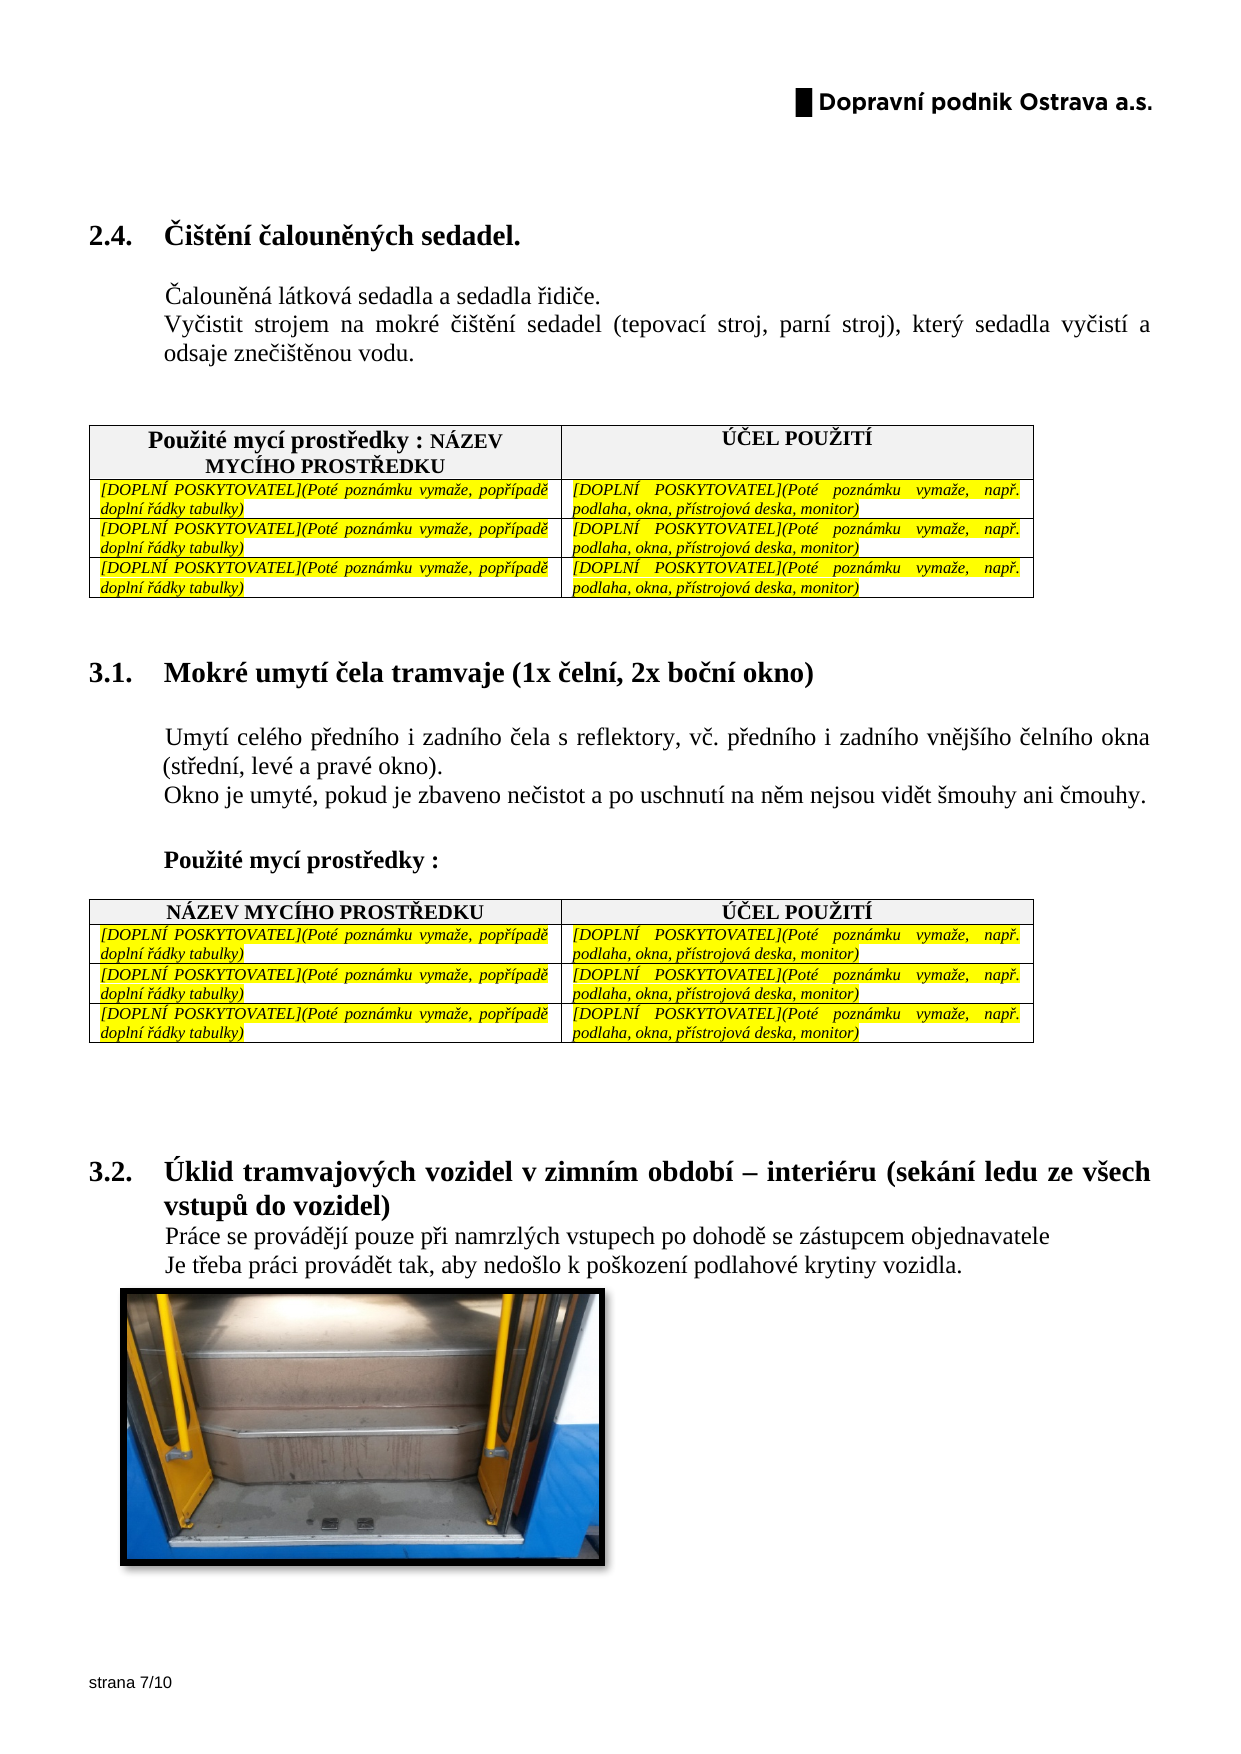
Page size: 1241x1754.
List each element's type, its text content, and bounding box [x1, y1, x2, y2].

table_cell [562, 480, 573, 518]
picture [795, 88, 1152, 117]
table_cell [DOPLNÍ POSKYTOVATEL](Poté poznámku vymaže, např. podlaha, okna, přístrojová deska, monitor) [859, 1004, 1033, 1042]
picture [127, 1294, 599, 1559]
list Okno je umyté, pokud je zbaveno nečistot a po uschnutí na něm nejsou vidět šmouhy ani čmouhy. [164, 780, 1152, 808]
table_cell [DOPLNÍ POSKYTOVATEL](Poté poznámku vymaže, např. podlaha, okna, přístrojová deska, monitor) [562, 558, 1033, 597]
table_cell [DOPLNÍ POSKYTOVATEL](Poté poznámku vymaže, popřípadě doplní řádky tabulky) [90, 558, 561, 597]
list Vyčistit strojem na mokré čištění sedadel (tepovací stroj, parní stroj), který sedadla vyčistí a odsaje znečištěnou vodu. [164, 309, 1152, 367]
table_cell [DOPLNÍ POSKYTOVATEL](Poté poznámku vymaže, popřípadě doplní řádky tabulky) [244, 519, 561, 557]
table_cell [DOPLNÍ POSKYTOVATEL](Poté poznámku vymaže, např. podlaha, okna, přístrojová deska, monitor) [859, 480, 1033, 518]
table_header ÚČEL POUŽITÍ [562, 426, 1033, 478]
list Práce se provádějí pouze při namrzlých vstupech po dohodě se zástupcem objednavatele [162, 1221, 1152, 1250]
table_cell [DOPLNÍ POSKYTOVATEL](Poté poznámku vymaže, popřípadě doplní řádky tabulky) [244, 925, 561, 963]
table_header ÚČEL POUŽITÍ [562, 900, 1033, 924]
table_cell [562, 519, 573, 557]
table_cell [DOPLNÍ POSKYTOVATEL](Poté poznámku vymaže, popřípadě doplní řádky tabulky) [244, 1004, 561, 1042]
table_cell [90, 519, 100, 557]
list Čalouněná látková sedadla a sedadla řidiče. [134, 281, 1152, 309]
list Čištění čalouněných sedadel. [89, 218, 1152, 252]
table_cell [DOPLNÍ POSKYTOVATEL](Poté poznámku vymaže, např. podlaha, okna, přístrojová deska, monitor) [562, 964, 832, 1003]
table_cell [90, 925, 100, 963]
text Použité mycí prostředky : [164, 845, 1152, 874]
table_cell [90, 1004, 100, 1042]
list Úklid tramvajových vozidel v zimním období – interiéru (sekání ledu ze všech vstupů do vozidel) [89, 1154, 1152, 1221]
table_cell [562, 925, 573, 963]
table_cell [DOPLNÍ POSKYTOVATEL](Poté poznámku vymaže, popřípadě doplní řádky tabulky) [244, 480, 561, 518]
list Mokré umytí čela tramvaje (1x čelní, 2x boční okno) [89, 655, 1152, 689]
list Je třeba práci provádět tak, aby nedošlo k poškození podlahové krytiny vozidla. [162, 1250, 1152, 1279]
table_cell [DOPLNÍ POSKYTOVATEL](Poté poznámku vymaže, např. podlaha, okna, přístrojová deska, monitor) [859, 925, 1033, 963]
table_header Použité mycí prostředky : NÁZEV MYCÍHO PROSTŘEDKU [90, 426, 561, 478]
list Umytí celého předního i zadního čela s reflektory, vč. předního i zadního vnějšího čelního okna (střední, levé a pravé okno). [162, 722, 1152, 780]
table_cell [DOPLNÍ POSKYTOVATEL](Poté poznámku vymaže, popřípadě doplní řádky tabulky) [90, 964, 561, 1003]
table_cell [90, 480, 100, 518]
table_cell [DOPLNÍ POSKYTOVATEL](Poté poznámku vymaže, např. podlaha, okna, přístrojová deska, monitor) [836, 964, 1033, 1003]
table_cell [DOPLNÍ POSKYTOVATEL](Poté poznámku vymaže, např. podlaha, okna, přístrojová deska, monitor) [859, 519, 1033, 557]
table_header NÁZEV MYCÍHO PROSTŘEDKU [90, 900, 561, 924]
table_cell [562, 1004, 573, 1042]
